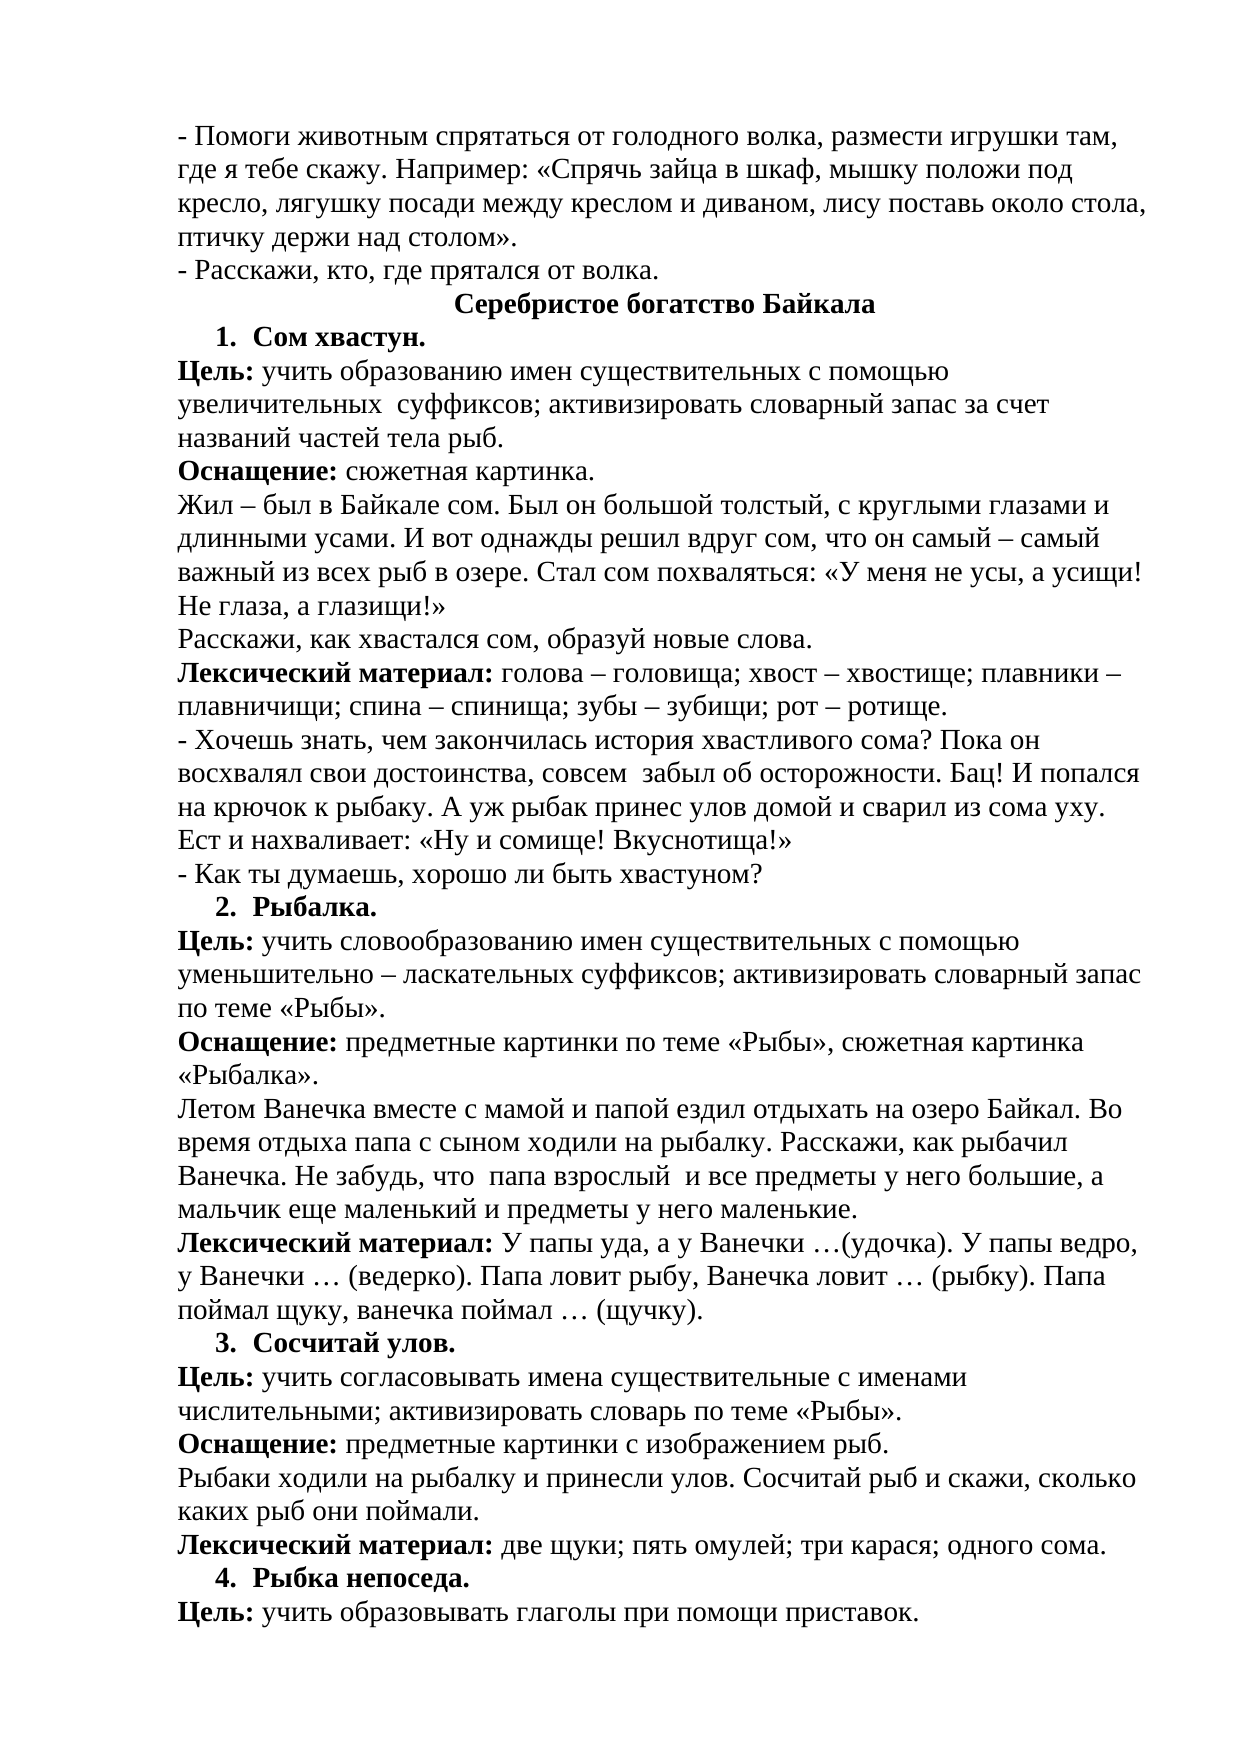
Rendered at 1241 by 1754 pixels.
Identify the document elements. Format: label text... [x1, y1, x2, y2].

text Жил – был в Байкале сом. Был он большой толстый, с круглыми глазами и длинными усами. И вот однажды решил вдруг сом, что он самый – самый важный из всех рыб в озере. Стал сом похваляться: «У меня не усы, а усищи! Не глаза, а глазищи!» [177, 487, 1152, 621]
list Рыбалка. [215, 889, 1152, 923]
text Лексический материал: две щуки; пять омулей; три карася; одного сома. [177, 1527, 1152, 1560]
text Летом Ванечка вместе с мамой и папой ездил отдыхать на озеро Байкал. Во время отдыха папа с сыном ходили на рыбалку. Расскажи, как рыбачил Ванечка. Не забудь, что папа взрослый и все предметы у него большие, а мальчик еще маленький и предметы у него маленькие. [177, 1091, 1152, 1225]
text Рыбаки ходили на рыбалку и принесли улов. Сосчитай рыб и скажи, сколько каких рыб они поймали. [177, 1460, 1152, 1527]
text Лексический материал: У папы уда, а у Ванечки …(удочка). У папы ведро, у Ванечки … (ведерко). Папа ловит рыбу, Ванечка ловит … (рыбку). Папа поймал щуку, ванечка поймал … (щучку). [177, 1225, 1152, 1326]
text Цель: учить согласовывать имена существительные с именами числительными; активизировать словарь по теме «Рыбы». [177, 1359, 1152, 1426]
text Цель: учить словообразованию имен существительных с помощью уменьшительно – ласкательных суффиксов; активизировать словарный запас по теме «Рыбы». [177, 923, 1152, 1024]
list Рыбка непоседа. [215, 1560, 1152, 1594]
text - Как ты думаешь, хорошо ли быть хвастуном? [177, 856, 1152, 889]
text Серебристое богатство Байкала [177, 286, 1152, 319]
text - Помоги животным спрятаться от голодного волка, размести игрушки там, где я тебе скажу. Например: «Спрячь зайца в шкаф, мышку положи под кресло, лягушку посади между креслом и диваном, лису поставь около стола, птичку держи над столом». [177, 118, 1152, 252]
text - Хочешь знать, чем закончилась история хвастливого сома? Пока он восхвалял свои достоинства, совсем забыл об осторожности. Бац! И попался на крючок к рыбаку. А уж рыбак принес улов домой и сварил из сома уху. Ест и нахваливает: «Ну и сомище! Вкуснотища!» [177, 722, 1152, 856]
text Оснащение: предметные картинки по теме «Рыбы», сюжетная картинка «Рыбалка». [177, 1024, 1152, 1091]
text Лексический материал: голова – головища; хвост – хвостище; плавники – плавничищи; спина – спинища; зубы – зубищи; рот – ротище. [177, 655, 1152, 722]
text Оснащение: сюжетная картинка. [177, 453, 1152, 487]
text Оснащение: предметные картинки с изображением рыб. [177, 1426, 1152, 1460]
text Расскажи, как хвастался сом, образуй новые слова. [177, 621, 1152, 655]
list Сосчитай улов. [215, 1326, 1152, 1359]
text Цель: учить образовывать глаголы при помощи приставок. [177, 1594, 1152, 1627]
list Сом хвастун. [215, 319, 1152, 353]
text Цель: учить образованию имен существительных с помощью увеличительных суффиксов; активизировать словарный запас за счет названий частей тела рыб. [177, 353, 1152, 453]
text - Расскажи, кто, где прятался от волка. [177, 252, 1152, 286]
